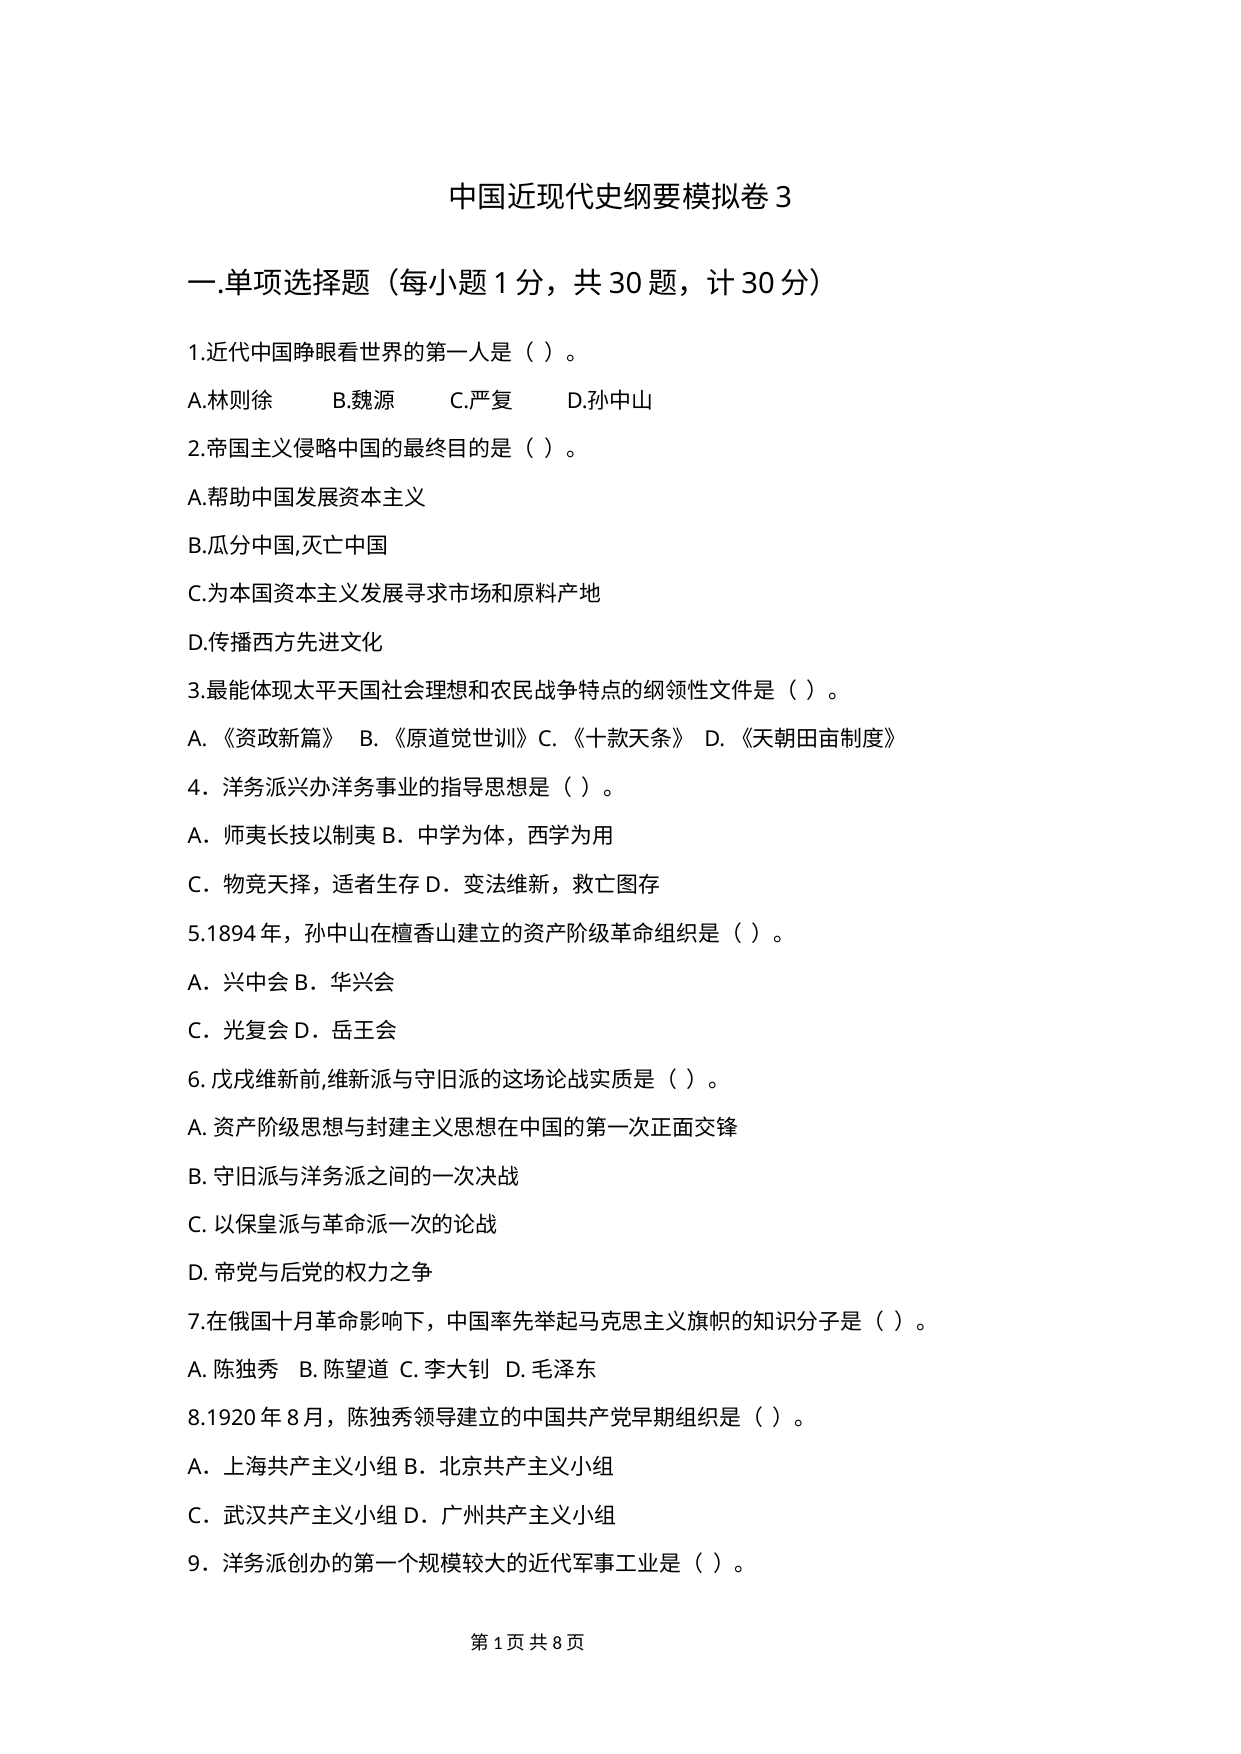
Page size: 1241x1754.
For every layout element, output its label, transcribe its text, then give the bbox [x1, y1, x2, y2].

text B. 守旧派与洋务派之间的一次决战 [187, 1158, 1053, 1191]
text 3.最能体现太平天国社会理想和农民战争特点的纲领性文件是（ ）。 [187, 673, 1053, 705]
text 7.在俄国十月革命影响下，中国率先举起马克思主义旗帜的知识分子是（ ）。 [187, 1303, 1053, 1336]
text B.瓜分中国,灭亡中国 [187, 528, 1052, 560]
text C.为本国资本主义发展寻求市场和原料产地 [187, 576, 1052, 608]
text A. 资产阶级思想与封建主义思想在中国的第一次正面交锋 [187, 1110, 1053, 1143]
text D.传播西方先进文化 [187, 624, 1052, 657]
text A.林则徐 B.魏源 C.严复 D.孙中山 [187, 383, 1052, 415]
text 2.帝国主义侵略中国的最终目的是（ ）。 [187, 431, 1052, 463]
text 4．洋务派兴办洋务事业的指导思想是（ ）。 A．师夷长技以制夷 B．中学为体，西学为用 C．物竞天择，适者生存 D．变法维新，救亡图存 5.1894年，孙中山在檀香山建立的资产阶级革命组织是（ ）。 A．兴中会 B．华兴会 C．光复会 D．岳王会 6. 戊戌维新前,维新派与守旧派的这场论战实质是（ ）。 [187, 769, 1053, 1094]
text C. 以保皇派与革命派一次的论战 [187, 1207, 1053, 1239]
text 1.近代中国睁眼看世界的第一人是（ ）。 [187, 334, 1052, 367]
text A. 陈独秀 B. 陈望道 C. 李大钊 D. 毛泽东 [187, 1352, 1053, 1384]
text 一.单项选择题（每小题1分，共30题，计30分） [187, 248, 1053, 313]
text D. 帝党与后党的权力之争 [187, 1255, 1053, 1288]
text 中国近现代史纲要模拟卷3 [187, 162, 1053, 227]
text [187, 1546, 1053, 1578]
text A. 《资政新篇》 B. 《原道觉世训》C. 《十款天条》 D. 《天朝田亩制度》 [187, 721, 1053, 753]
text A.帮助中国发展资本主义 [187, 479, 1052, 512]
text 8.1920年8月，陈独秀领导建立的中国共产党早期组织是（ ）。 A．上海共产主义小组 B．北京共产主义小组 C．武汉共产主义小组 D．广州共产主义小组 [187, 1400, 1053, 1530]
